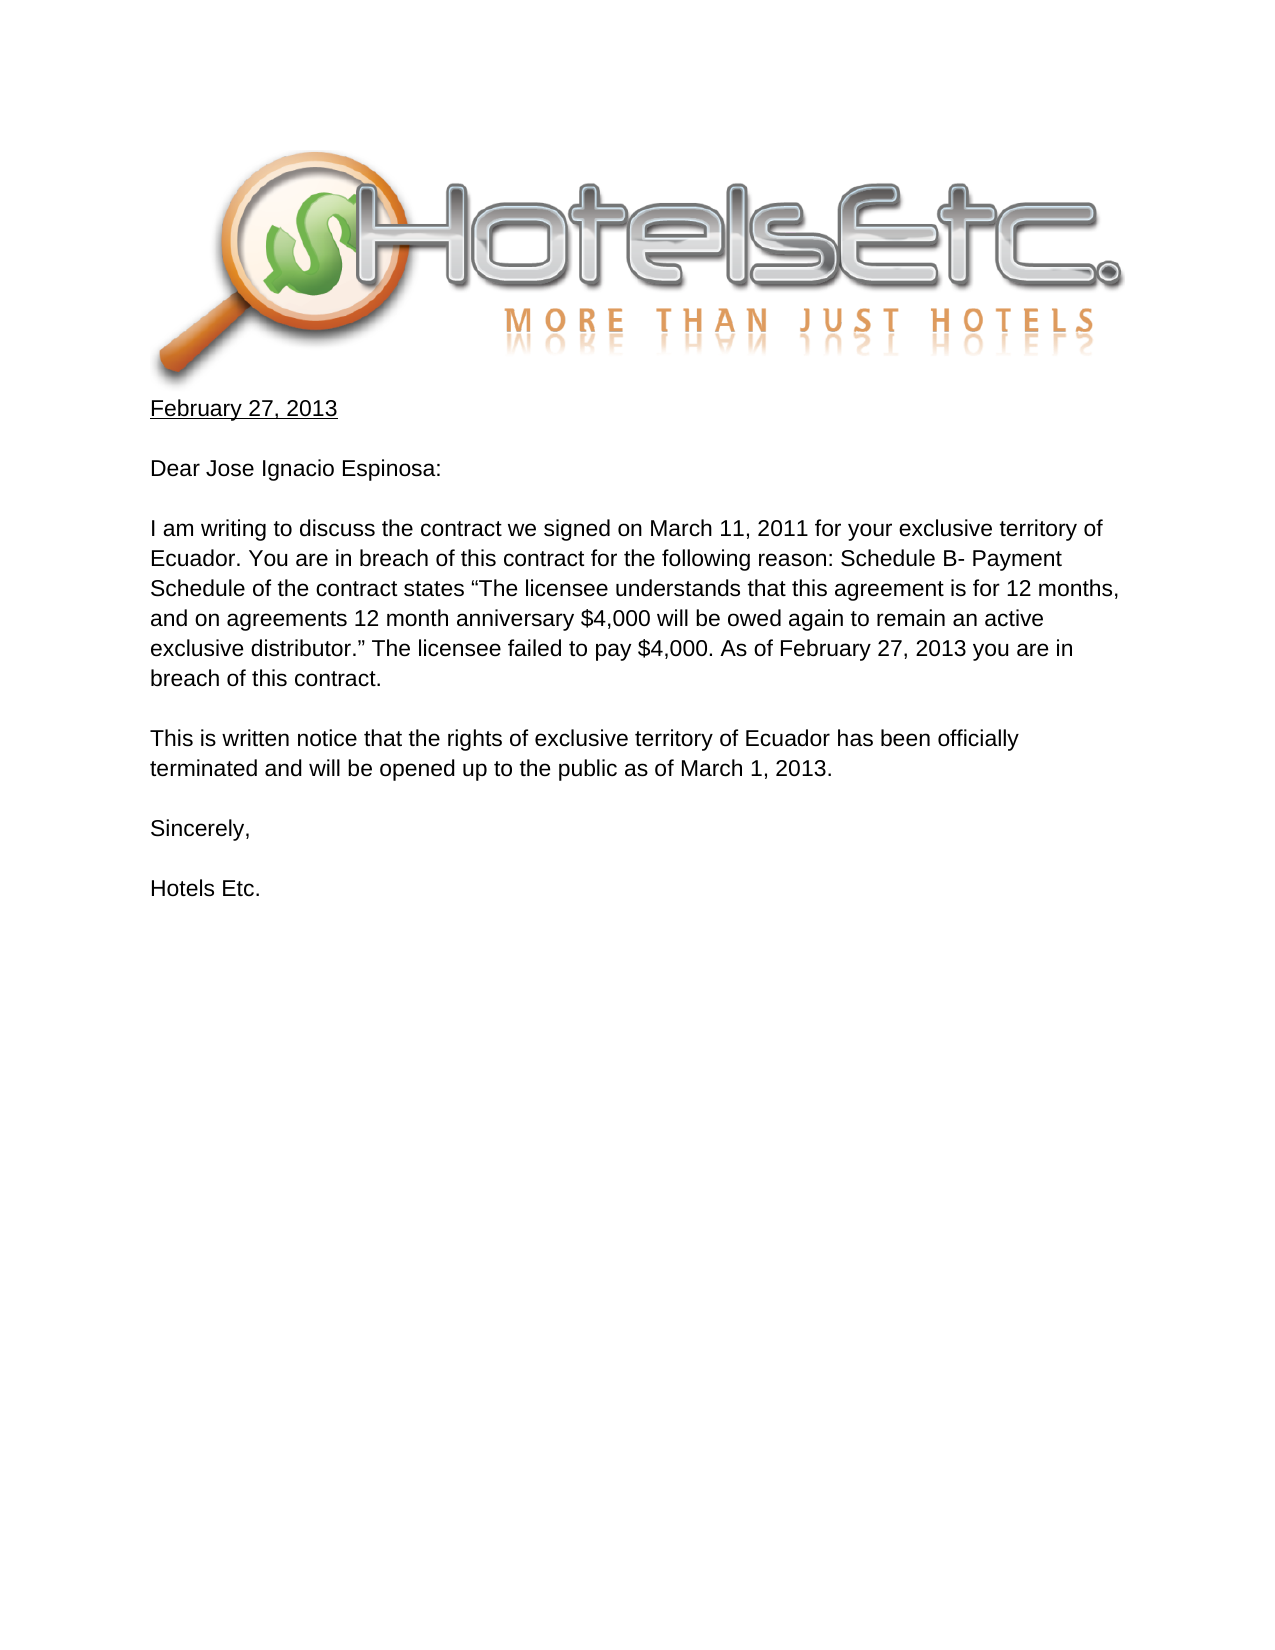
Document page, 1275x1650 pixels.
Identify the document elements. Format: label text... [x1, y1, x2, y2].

picture [150, 150, 1125, 392]
text I am writing to discuss the contract we signed on March 11, 2011 for your exclusive territory of Ecuador. You are in breach of this contract for the following reason: Schedule B- Payment Schedule of the contract states “The licensee understands that this agreement is for 12 months, and on agreements 12 month anniversary $4,000 will be owed again to remain an active exclusive distributor.” The licensee failed to pay $4,000. As of February 27, 2013 you are in breach of this contract. [150, 512, 1125, 692]
text Dear Jose Ignacio Espinosa: [150, 452, 1125, 482]
text Hotels Etc. [150, 872, 1125, 902]
text Sincerely, [150, 812, 1125, 842]
text February 27, 2013 [150, 392, 1125, 422]
text This is written notice that the rights of exclusive territory of Ecuador has been officially terminated and will be opened up to the public as of March 1, 2013. [150, 722, 1125, 782]
